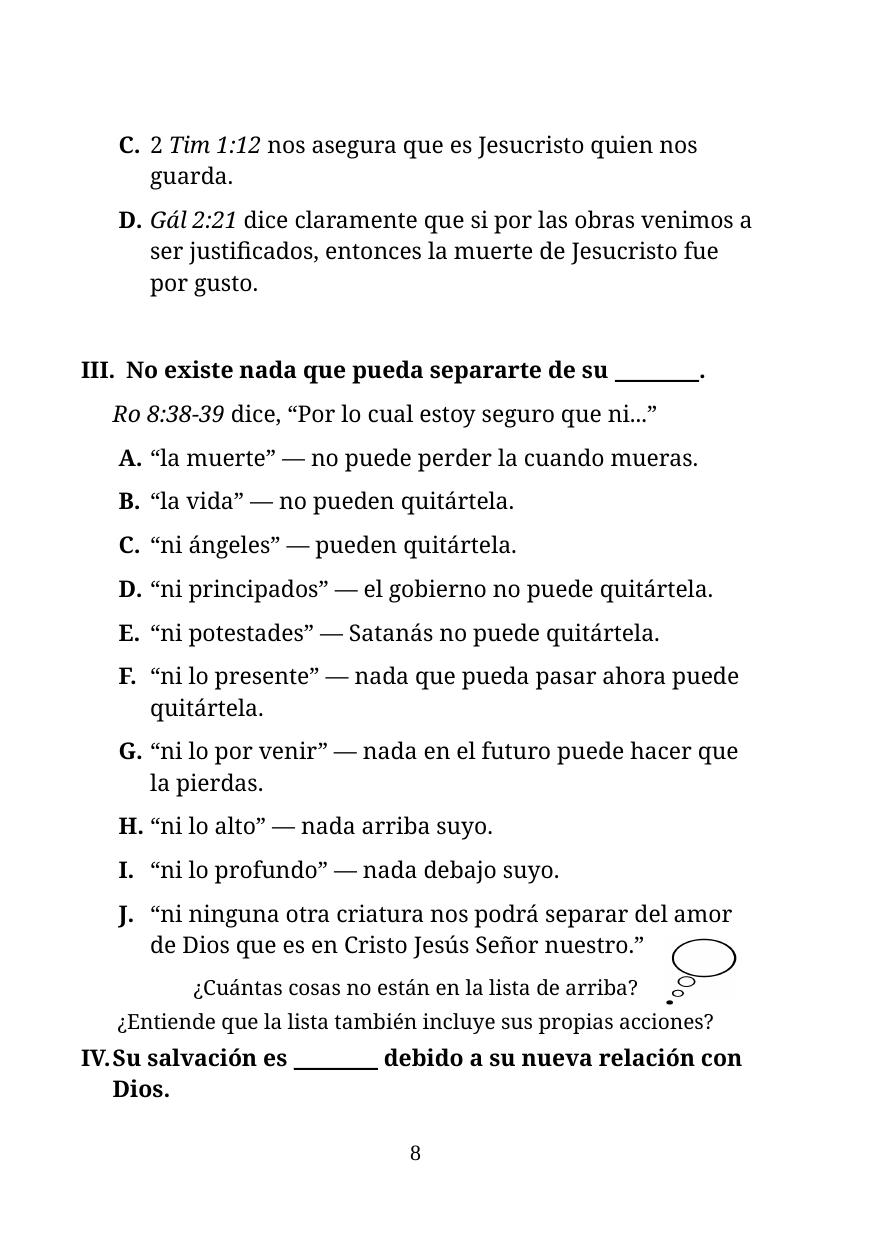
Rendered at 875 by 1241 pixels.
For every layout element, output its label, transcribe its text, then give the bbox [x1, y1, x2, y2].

list “ni potestades” — Satanás no puede quitártela. [112, 617, 756, 648]
list Su salvación es ________ debido a su nueva relación con Dios. [75, 1042, 756, 1104]
text ¿Entiende que la lista también incluye sus propias acciones? [75, 1007, 756, 1036]
list Gál 2:21 dice claramente que si por las obras venimos a ser justificados, entonces la muerte de Jesucristo fue por gusto. [112, 204, 756, 298]
list “ni lo profundo” — nada debajo suyo. [112, 854, 756, 885]
list “ni ninguna otra criatura nos podrá separar del amor de Dios que es en Cristo Jesús Señor nuestro.” [112, 898, 756, 960]
picture [661, 960, 738, 973]
list No existe nada que pueda separarte de su ________. [75, 354, 756, 385]
list “ni ángeles” — pueden quitártela. [112, 529, 756, 560]
text ¿Cuántas cosas no están en la lista de arriba? [75, 973, 756, 1001]
list Ro 8:38-39 dice, “Por lo cual estoy seguro que ni...” [112, 398, 756, 429]
list “la muerte” — no puede perder la cuando mueras. [112, 442, 756, 473]
list “la vida” — no pueden quitártela. [112, 485, 756, 517]
picture [661, 1001, 738, 1005]
list “ni lo alto” — nada arriba suyo. [112, 810, 756, 842]
list “ni lo por venir” — nada en el futuro puede hacer que la pierdas. [112, 735, 756, 798]
list “ni principados” — el gobierno no puede quitártela. [112, 573, 756, 604]
list 2 Tim 1:12 nos asegura que es Jesucristo quien nos guarda. [112, 129, 756, 192]
list “ni lo presente” — nada que pueda pasar ahora puede quitártela. [112, 660, 756, 723]
